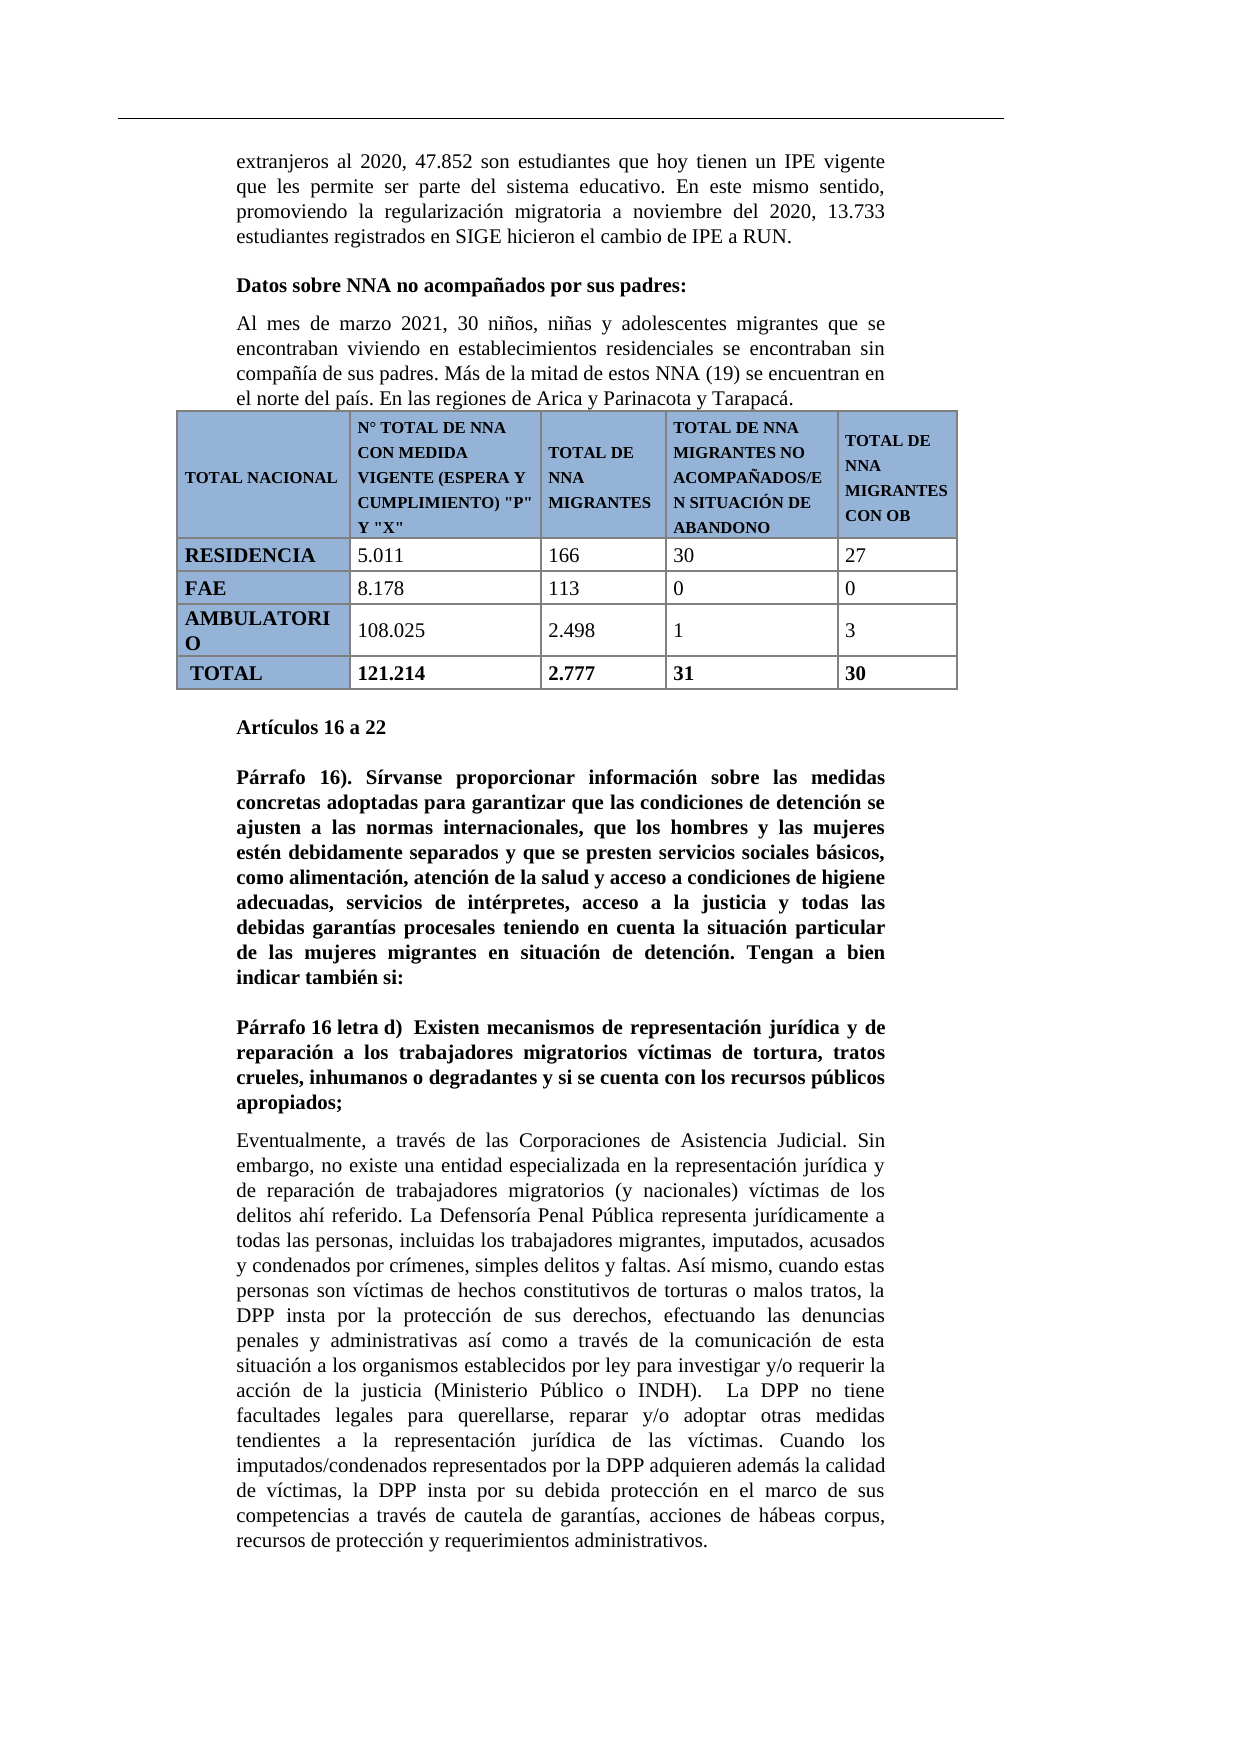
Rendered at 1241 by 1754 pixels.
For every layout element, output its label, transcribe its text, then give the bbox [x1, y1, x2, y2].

table_cell 27 [839, 539, 956, 570]
table_cell 113 [542, 572, 665, 603]
table_cell 30 [667, 539, 837, 570]
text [236, 148, 886, 248]
table_cell 0 [839, 572, 956, 603]
table_header TOTAL NACIONAL [178, 412, 349, 537]
text Párrafo 16). Sírvanse proporcionar información sobre las medidas concretas adoptadas para garantizar que las condiciones de detención se ajusten a las normas internacionales, que los hombres y las mujeres estén debidamente separados y que se presten servicios sociales básicos, como alimentación, atención de la salud y acceso a condiciones de higiene adecuadas, servicios de intérpretes, acceso a la justicia y todas las debidas garantías procesales teniendo en cuenta la situación particular de las mujeres migrantes en situación de detención. Tengan a bien indicar también si: [118, 765, 886, 990]
table_header TOTAL DE NNA MIGRANTES NO ACOMPAÑADOS/EN SITUACIÓN DE ABANDONO [667, 412, 837, 537]
table_header TOTAL DE NNA MIGRANTES [542, 412, 665, 537]
table_cell 3 [839, 605, 956, 655]
text Datos sobre NNA no acompañados por sus padres: [118, 273, 886, 298]
table_cell 108.025 [351, 605, 540, 655]
table_cell 2.498 [542, 605, 665, 655]
table_header TOTAL DE NNA MIGRANTES CON OB [839, 412, 956, 537]
table_cell 5.011 [351, 539, 540, 570]
table_cell AMBULATORIO [178, 605, 349, 655]
table_cell RESIDENCIA [178, 539, 349, 570]
table_cell TOTAL [178, 657, 349, 688]
table_cell 1 [667, 605, 837, 655]
table_cell 121.214 [351, 657, 540, 688]
table_header N° TOTAL DE NNA CON MEDIDA VIGENTE (ESPERA Y CUMPLIMIENTO) "P" Y "X" [351, 412, 540, 537]
table_cell FAE [178, 572, 349, 603]
text Al mes de marzo 2021, 30 niños, niñas y adolescentes migrantes que se encontraban viviendo en establecimientos residenciales se encontraban sin compañía de sus padres. Más de la mitad de estos NNA (19) se encuentran en el norte del país. En las regiones de Arica y Parinacota y Tarapacá. [236, 310, 886, 410]
table_cell 8.178 [351, 572, 540, 603]
table_cell 2.777 [542, 657, 665, 688]
text Párrafo 16 letra d) Existen mecanismos de representación jurídica y de reparación a los trabajadores migratorios víctimas de tortura, tratos crueles, inhumanos o degradantes y si se cuenta con los recursos públicos apropiados; [118, 1015, 886, 1115]
table_cell 30 [839, 657, 956, 688]
table_cell 0 [667, 572, 837, 603]
table_cell 31 [667, 657, 837, 688]
table_cell 166 [542, 539, 665, 570]
text Artículos 16 a 22 [118, 715, 886, 740]
list Eventualmente, a través de las Corporaciones de Asistencia Judicial. Sin embargo, no existe una entidad especializada en la representación jurídica y de reparación de trabajadores migratorios (y nacionales) víctimas de los delitos ahí referido. La Defensoría Penal Pública representa jurídicamente a todas las personas, incluidas los trabajadores migrantes, imputados, acusados y condenados por crímenes, simples delitos y faltas. Así mismo, cuando estas personas son víctimas de hechos constitutivos de torturas o malos tratos, la DPP insta por la protección de sus derechos, efectuando las denuncias penales y administrativas así como a través de la comunicación de esta situación a los organismos establecidos por ley para investigar y/o requerir la acción de la justicia (Ministerio Público o INDH). La DPP no tiene facultades legales para querellarse, reparar y/o adoptar otras medidas tendientes a la representación jurídica de las víctimas. Cuando los imputados/condenados representados por la DPP adquieren además la calidad de víctimas, la DPP insta por su debida protección en el marco de sus competencias a través de cautela de garantías, acciones de hábeas corpus, recursos de protección y requerimientos administrativos. [118, 1127, 886, 1552]
